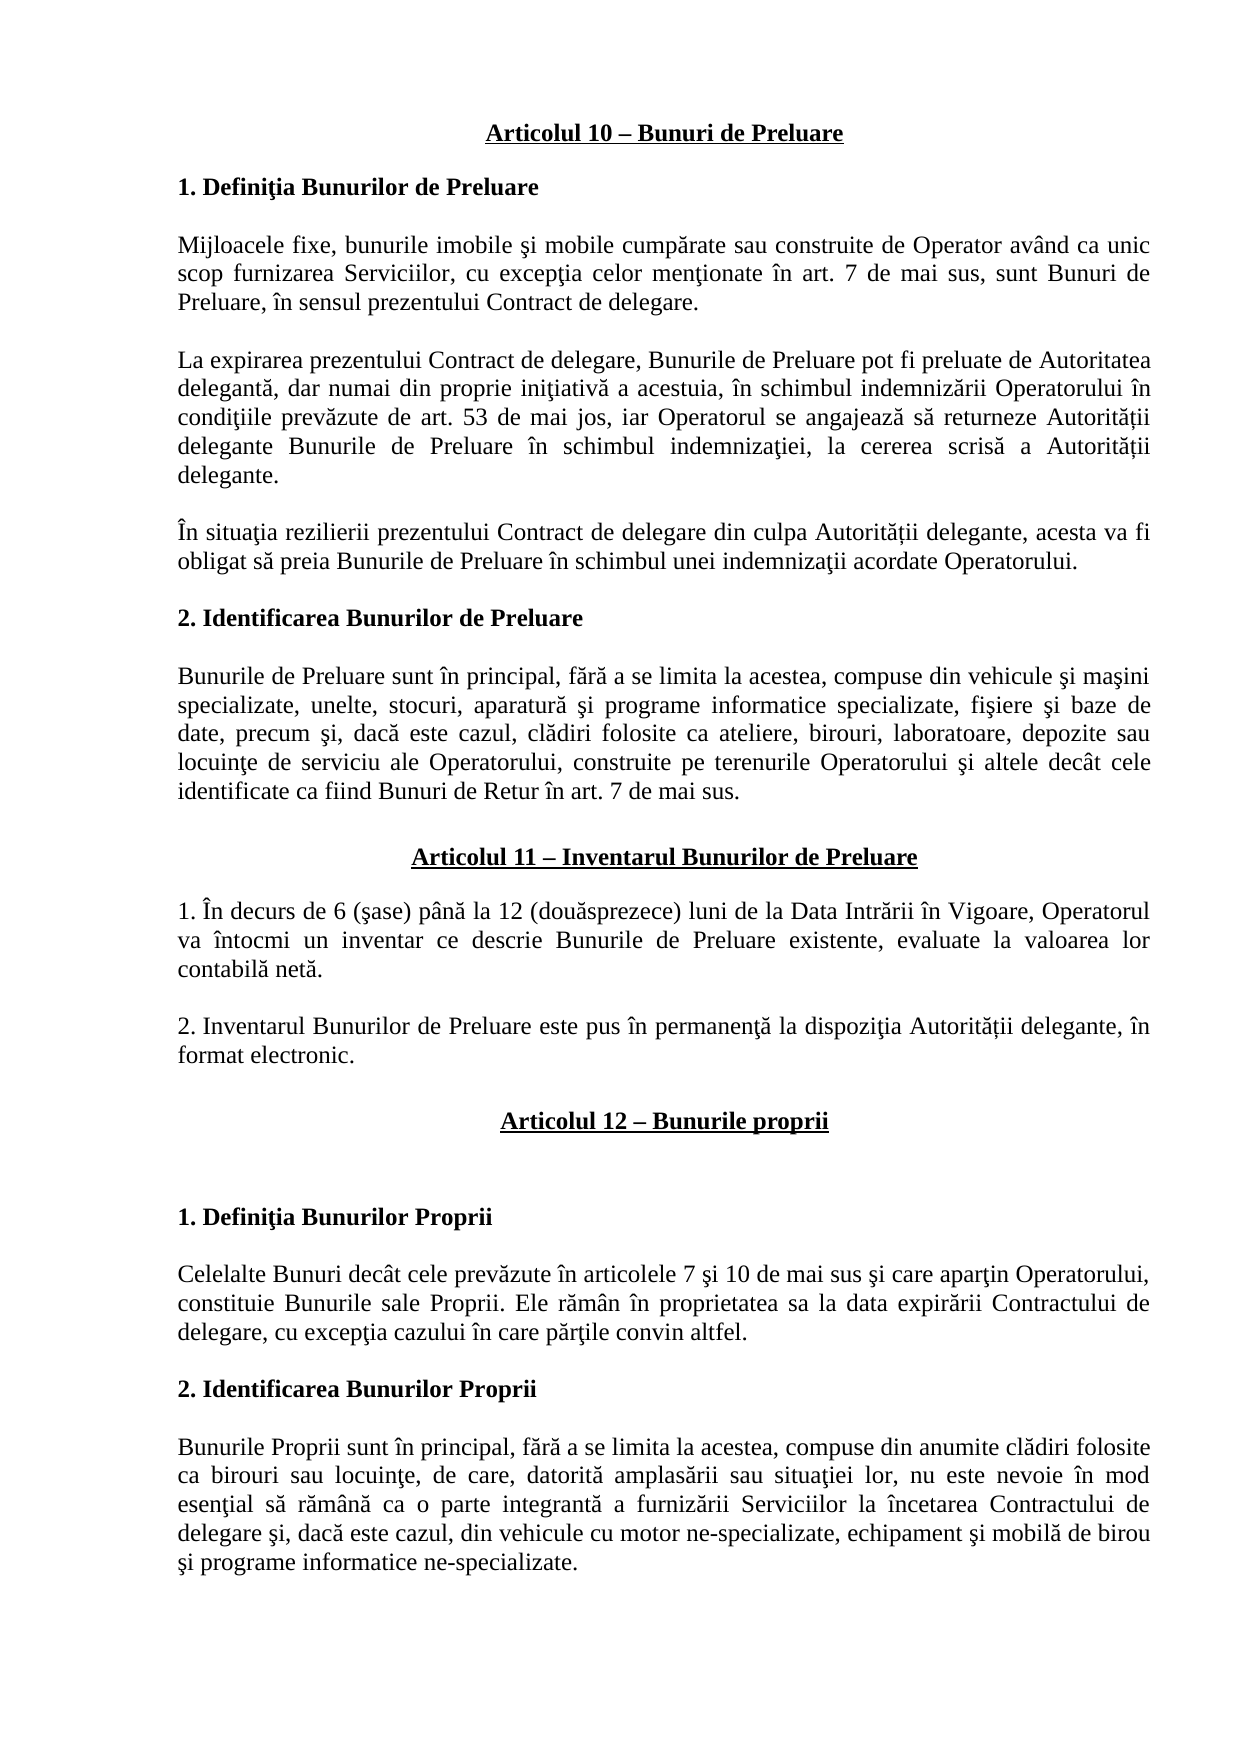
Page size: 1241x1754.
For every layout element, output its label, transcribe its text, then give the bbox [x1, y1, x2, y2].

subtitle Articolul 10 – Bunuri de Preluare [177, 118, 1152, 147]
list În decurs de 6 (şase) până la 12 (douăsprezece) luni de la Data Intrării în Vigoare, Operatorul va întocmi un inventar ce descrie Bunurile de Preluare existente, evaluate la valoarea lor contabilă netă. [177, 896, 1152, 983]
list Identificarea Bunurilor Proprii [177, 1374, 1152, 1403]
list Definiţia Bunurilor de Preluare [177, 172, 1152, 201]
text Bunurile Proprii sunt în principal, fără a se limita la acestea, compuse din anumite clădiri folosite ca birouri sau locuinţe, de care, datorită amplasării sau situaţiei lor, nu este nevoie în mod esenţial să rămână ca o parte integrantă a furnizării Serviciilor la încetarea Contractului de delegare şi, dacă este cazul, din vehicule cu motor ne-specializate, echipament şi mobilă de birou şi programe informatice ne-specializate. [177, 1432, 1152, 1576]
subtitle Articolul 11 – Inventarul Bunurilor de Preluare [177, 842, 1152, 871]
list Identificarea Bunurilor de Preluare [177, 603, 1152, 632]
list Inventarul Bunurilor de Preluare este pus în permanenţă la dispoziţia Autorității delegante, în format electronic. [177, 1011, 1152, 1069]
text Celelalte Bunuri decât cele prevăzute în articolele 7 şi 10 de mai sus şi care aparţin Operatorului, constituie Bunurile sale Proprii. Ele rămân în proprietatea sa la data expirării Contractului de delegare, cu excepţia cazului în care părţile convin altfel. [177, 1259, 1152, 1346]
text Bunurile de Preluare sunt în principal, fără a se limita la acestea, compuse din vehicule şi maşini specializate, unelte, stocuri, aparatură şi programe informatice specializate, fişiere şi baze de date, precum şi, dacă este cazul, clădiri folosite ca ateliere, birouri, laboratoare, depozite sau locuinţe de serviciu ale Operatorului, construite pe terenurile Operatorului şi altele decât cele identificate ca fiind Bunuri de Retur în art. 7 de mai sus. [177, 661, 1152, 805]
text Mijloacele fixe, bunurile imobile şi mobile cumpărate sau construite de Operator având ca unic scop furnizarea Serviciilor, cu excepţia celor menţionate în art. 7 de mai sus, sunt Bunuri de Preluare, în sensul prezentului Contract de delegare. [177, 230, 1152, 316]
text La expirarea prezentului Contract de delegare, Bunurile de Preluare pot fi preluate de Autoritatea delegantă, dar numai din proprie iniţiativă a acestuia, în schimbul indemnizării Operatorului în condiţiile prevăzute de art. 53 de mai jos, iar Operatorul se angajează să returneze Autorității delegante Bunurile de Preluare în schimbul indemnizaţiei, la cererea scrisă a Autorității delegante. [177, 345, 1152, 488]
subtitle Articolul 12 – Bunurile proprii [177, 1106, 1152, 1136]
text În situaţia rezilierii prezentului Contract de delegare din culpa Autorității delegante, acesta va fi obligat să preia Bunurile de Preluare în schimbul unei indemnizaţii acordate Operatorului. [177, 517, 1152, 575]
list Definiţia Bunurilor Proprii [177, 1202, 1152, 1231]
